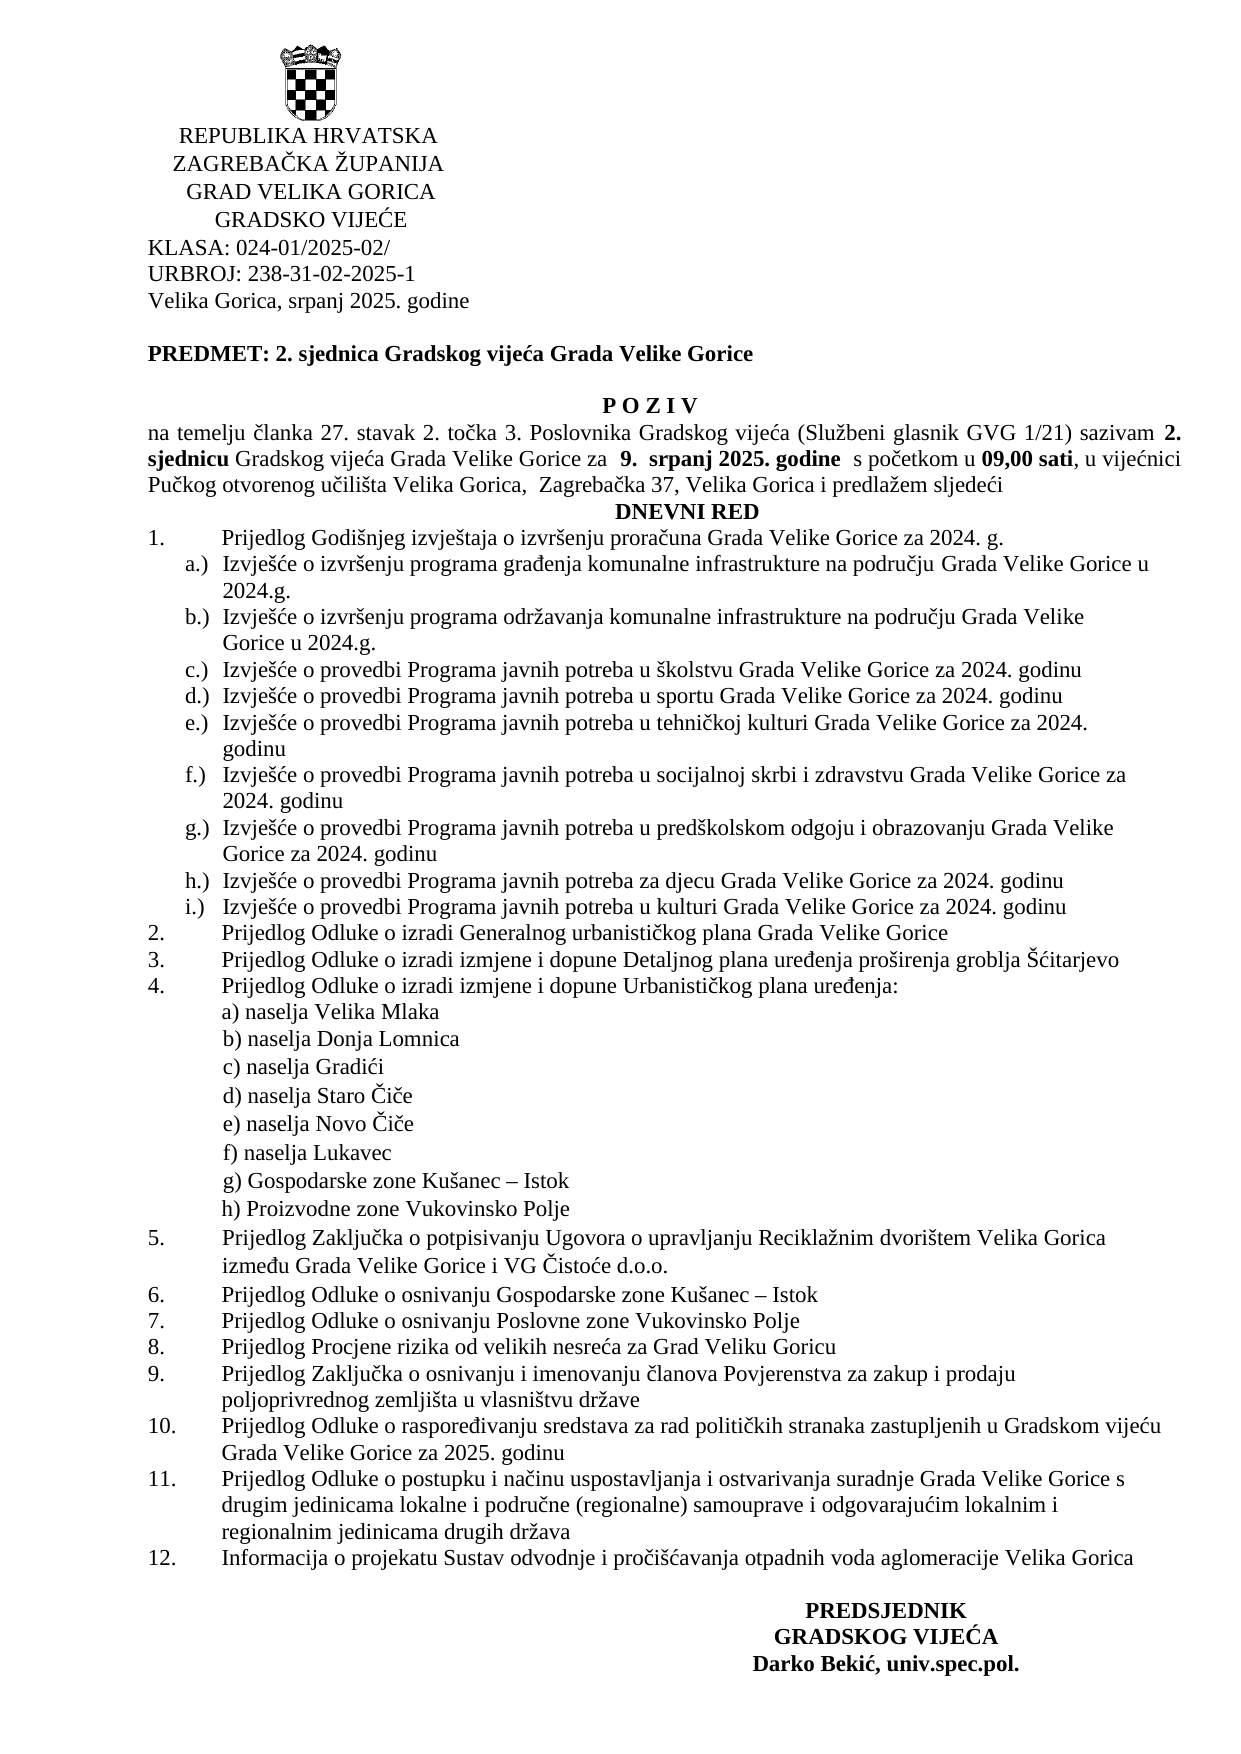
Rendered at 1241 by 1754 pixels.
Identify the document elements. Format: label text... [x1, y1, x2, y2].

text DNEVNI RED [223, 498, 1152, 524]
list Prijedlog Odluke o raspoređivanju sredstava za rad političkih stranaka zastupljenih u Gradskom vijeću Grada Velike Gorice za 2025. godinu [148, 1412, 1167, 1465]
list Izvješće o provedbi Programa javnih potreba u socijalnoj skrbi i zdravstvu Grada Velike Gorice za 2024. godinu [185, 761, 1152, 814]
list b) naselja Donja Lomnica [223, 1025, 1152, 1051]
list Izvješće o izvršenju programa održavanja komunalne infrastrukture na području Grada Velike Gorice u 2024.g. [185, 603, 1152, 656]
list Prijedlog Zaključka o osnivanju i imenovanju članova Povjerenstva za zakup i prodaju poljoprivrednog zemljišta u vlasništvu države [148, 1360, 1167, 1412]
text PREDMET: 2. sjednica Gradskog vijeća Grada Velike Gorice [148, 339, 1152, 366]
list PREDSJEDNIK [221, 1597, 1167, 1623]
text Darko Bekić, univ.spec.pol. [148, 1650, 1152, 1676]
list Izvješće o provedbi Programa javnih potreba u predškolskom odgoju i obrazovanju Grada Velike Gorice za 2024. godinu [185, 814, 1152, 867]
list Informacija o projekatu Sustav odvodnje i pročišćavanja otpadnih voda aglomeracije Velika Gorica [148, 1544, 1167, 1571]
list Izvješće o izvršenju programa građenja komunalne infrastrukture na području Grada Velike Gorice u 2024.g. [185, 550, 1152, 603]
list Izvješće o provedbi Programa javnih potreba u školstvu Grada Velike Gorice za 2024. godinu [185, 656, 1152, 682]
list Izvješće o provedbi Programa javnih potreba za djecu Grada Velike Gorice za 2024. godinu [185, 867, 1152, 893]
picture [280, 44, 342, 121]
text URBROJ: 238-31-02-2025-1 [148, 261, 1152, 287]
text P O Z I V [148, 392, 1152, 419]
list Prijedlog Odluke o osnivanju Gospodarske zone Kušanec – Istok [148, 1281, 1152, 1307]
list f) naselja Lukavec [223, 1138, 1152, 1165]
table_cell REPUBLIKA HRVATSKA ZAGREBAČKA ŽUPANIJA GRAD VELIKA GORICA GRADSKO VIJEĆE [149, 123, 473, 234]
list Prijedlog Odluke o izradi izmjene i dopune Detaljnog plana uređenja proširenja groblja Šćitarjevo [148, 946, 1152, 972]
table_header [149, 44, 473, 122]
list Izvješće o provedbi Programa javnih potreba u tehničkoj kulturi Grada Velike Gorice za 2024. godinu [185, 708, 1152, 761]
list g) Gospodarske zone Kušanec – Istok [223, 1167, 1152, 1193]
list 5. Prijedlog Zaključka o potpisivanju Ugovora o upravljanju Reciklažnim dvorištem Velika Gorica [148, 1224, 1152, 1250]
list Izvješće o provedbi Programa javnih potreba u kulturi Grada Velike Gorice za 2024. godinu [185, 893, 1152, 919]
text KLASA: 024-01/2025-02/ [148, 234, 1152, 261]
list e) naselja Novo Čiče [223, 1110, 1152, 1136]
list Prijedlog Godišnjeg izvještaja o izvršenju proračuna Grada Velike Gorice za 2024. g. [148, 524, 1152, 550]
list Prijedlog Odluke o osnivanju Poslovne zone Vukovinsko Polje [148, 1307, 1152, 1333]
text Velika Gorica, srpanj 2025. godine [148, 287, 1152, 313]
list Izvješće o provedbi Programa javnih potreba u sportu Grada Velike Gorice za 2024. godinu [185, 682, 1152, 708]
list Prijedlog Odluke o izradi Generalnog urbanističkog plana Grada Velike Gorice [148, 919, 1152, 946]
list d) naselja Staro Čiče [223, 1082, 1152, 1108]
list a) naselja Velika Mlaka [221, 998, 1152, 1025]
text na temelju članka 27. stavak 2. točka 3. Poslovnika Gradskog vijeća (Službeni glasnik GVG 1/21) sazivam 2. sjednicu Gradskog vijeća Grada Velike Gorice za 9. srpanj 2025. godine s početkom u 09,00 sati, u vijećnici Pučkog otvorenog učilišta Velika Gorica, Zagrebačka 37, Velika Gorica i predlažem sljedeći [148, 419, 1181, 498]
list između Grada Velike Gorice i VG Čistoće d.o.o. [148, 1252, 1152, 1279]
list Prijedlog Odluke o postupku i načinu uspostavljanja i ostvarivanja suradnje Grada Velike Gorice s drugim jedinicama lokalne i područne (regionalne) samouprave i odgovarajućim lokalnim i regionalnim jedinicama drugih država [148, 1465, 1167, 1544]
list h) Proizvodne zone Vukovinsko Polje [148, 1195, 1152, 1222]
list Prijedlog Odluke o izradi izmjene i dopune Urbanističkog plana uređenja: [148, 972, 1152, 998]
list c) naselja Gradići [223, 1053, 1152, 1079]
text GRADSKOG VIJEĆA [148, 1623, 1152, 1650]
list Prijedlog Procjene rizika od velikih nesreća za Grad Veliku Goricu [148, 1333, 1152, 1360]
